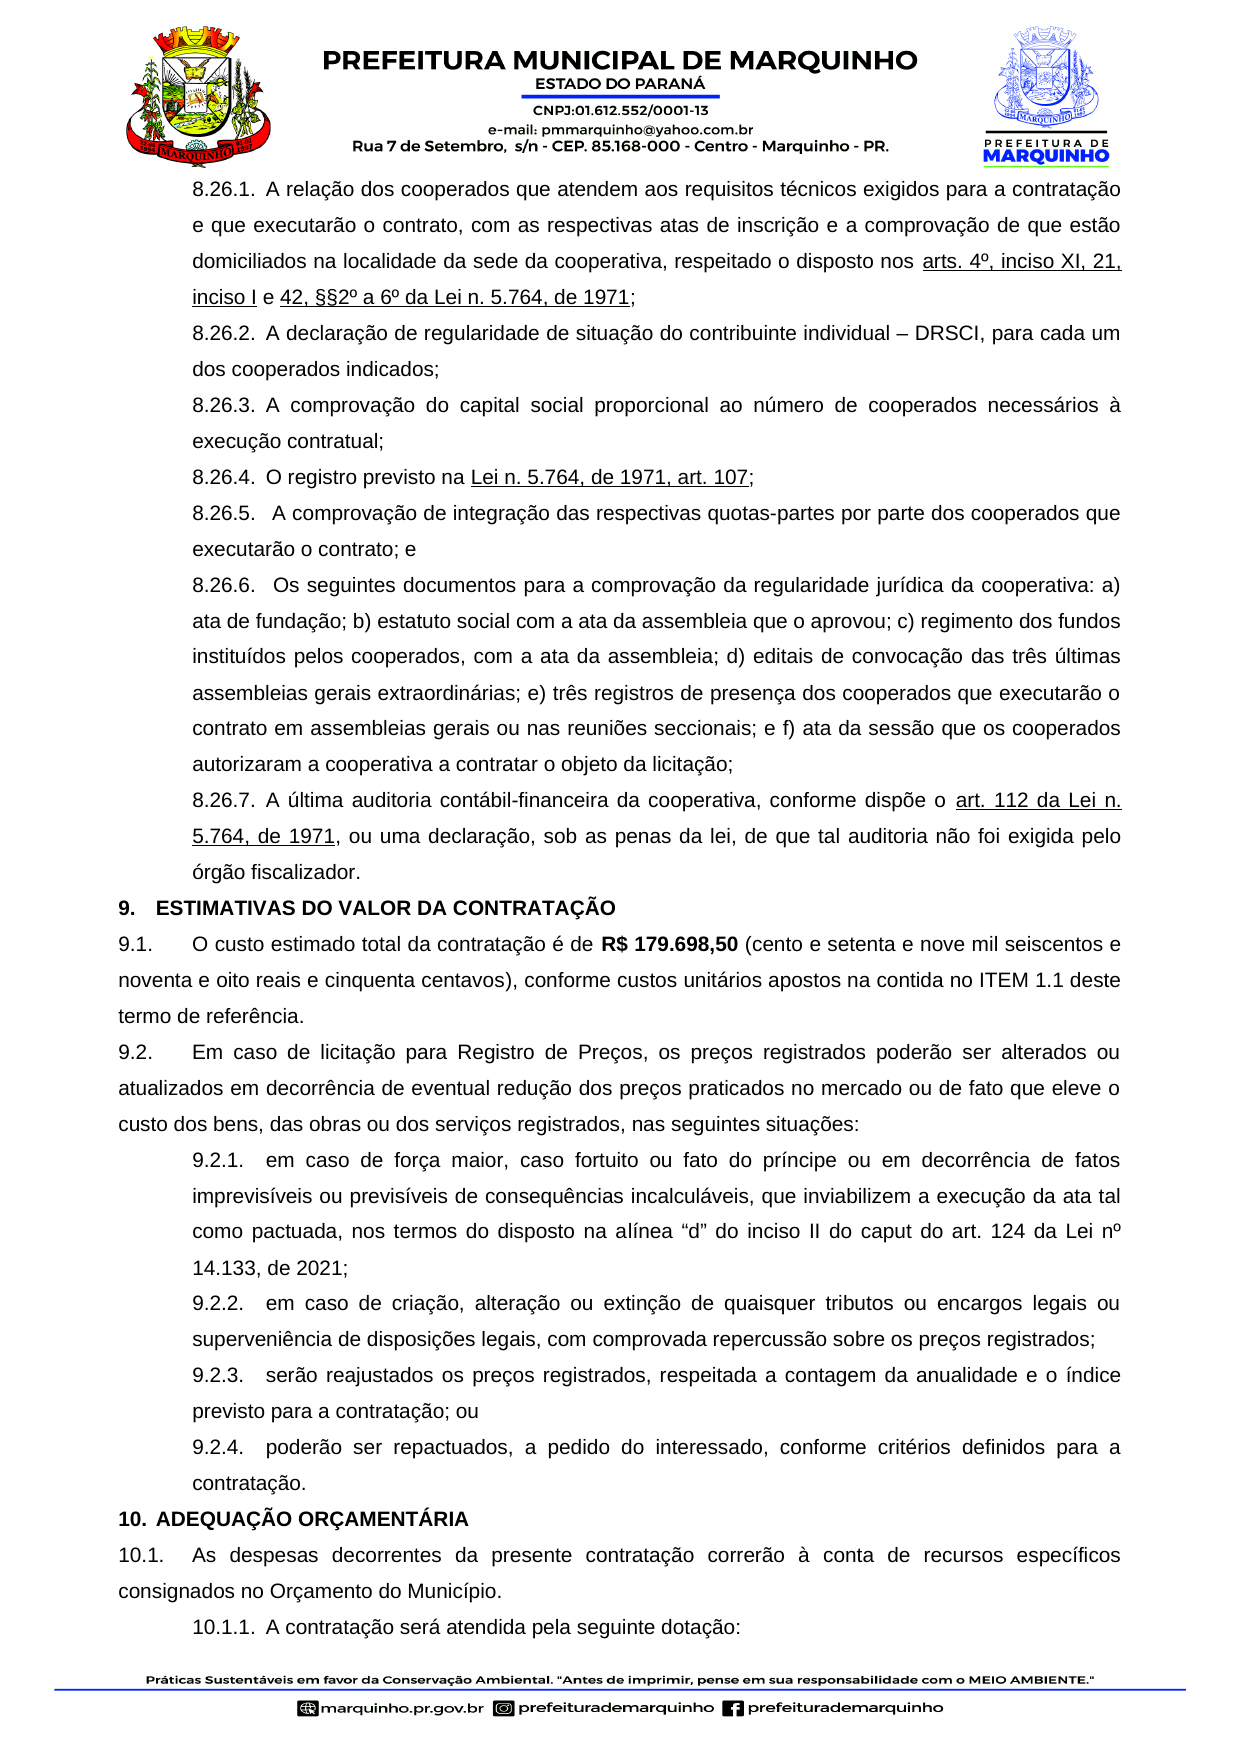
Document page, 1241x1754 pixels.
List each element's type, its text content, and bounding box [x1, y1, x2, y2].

text ESTIMATIVAS DO VALOR DA CONTRATAÇÃO [118, 896, 1122, 920]
text A contratação será atendida pela seguinte dotação: [192, 1615, 1122, 1639]
text A última auditoria contábil-financeira da cooperativa, conforme dispõe o art. 112 da Lei n. 5.764, de 1971, ou uma declaração, sob as penas da lei, de que tal auditoria não foi exigida pelo órgão fiscalizador. [192, 788, 1122, 884]
picture [60, 0, 1181, 191]
text As despesas decorrentes da presente contratação correrão à conta de recursos específicos consignados no Orçamento do Município. [118, 1543, 1122, 1603]
text poderão ser repactuados, a pedido do interessado, conforme critérios definidos para a contratação. [192, 1435, 1122, 1495]
text A comprovação de integração das respectivas quotas-partes por parte dos cooperados que executarão o contrato; e [192, 501, 1122, 561]
text em caso de força maior, caso fortuito ou fato do príncipe ou em decorrência de fatos imprevisíveis ou previsíveis de consequências incalculáveis, que inviabilizem a execução da ata tal como pactuada, nos termos do disposto na alínea “d” do inciso II do caput do art. 124 da Lei nº 14.133, de 2021; [192, 1147, 1122, 1279]
text O registro previsto na Lei n. 5.764, de 1971, art. 107; [192, 465, 1122, 489]
text ADEQUAÇÃO ORÇAMENTÁRIA [118, 1507, 1122, 1531]
text em caso de criação, alteração ou extinção de quaisquer tributos ou encargos legais ou superveniência de disposições legais, com comprovada repercussão sobre os preços registrados; [192, 1291, 1122, 1351]
text serão reajustados os preços registrados, respeitada a contagem da anualidade e o índice previsto para a contratação; ou [192, 1363, 1122, 1423]
picture [30, 1647, 1210, 1742]
text A declaração de regularidade de situação do contribuinte individual – DRSCI, para cada um dos cooperados indicados; [192, 321, 1122, 381]
text A comprovação do capital social proporcional ao número de cooperados necessários à execução contratual; [192, 393, 1122, 453]
text A relação dos cooperados que atendem aos requisitos técnicos exigidos para a contratação e que executarão o contrato, com as respectivas atas de inscrição e a comprovação de que estão domiciliados na localidade da sede da cooperativa, respeitado o disposto nos arts. 4º, inciso XI, 21, inciso I e 42, §§2º a 6º da Lei n. 5.764, de 1971; [192, 177, 1122, 309]
text Em caso de licitação para Registro de Preços, os preços registrados poderão ser alterados ou atualizados em decorrência de eventual redução dos preços praticados no mercado ou de fato que eleve o custo dos bens, das obras ou dos serviços registrados, nas seguintes situações: [118, 1040, 1122, 1136]
text Os seguintes documentos para a comprovação da regularidade jurídica da cooperativa: a) ata de fundação; b) estatuto social com a ata da assembleia que o aprovou; c) regimento dos fundos instituídos pelos cooperados, com a ata da assembleia; d) editais de convocação das três últimas assembleias gerais extraordinárias; e) três registros de presença dos cooperados que executarão o contrato em assembleias gerais ou nas reuniões seccionais; e f) ata da sessão que os cooperados autorizaram a cooperativa a contratar o objeto da licitação; [192, 572, 1122, 776]
text O custo estimado total da contratação é de R$ 179.698,50 (cento e setenta e nove mil seiscentos e noventa e oito reais e cinquenta centavos), conforme custos unitários apostos na contida no ITEM 1.1 deste termo de referência. [118, 932, 1122, 1028]
